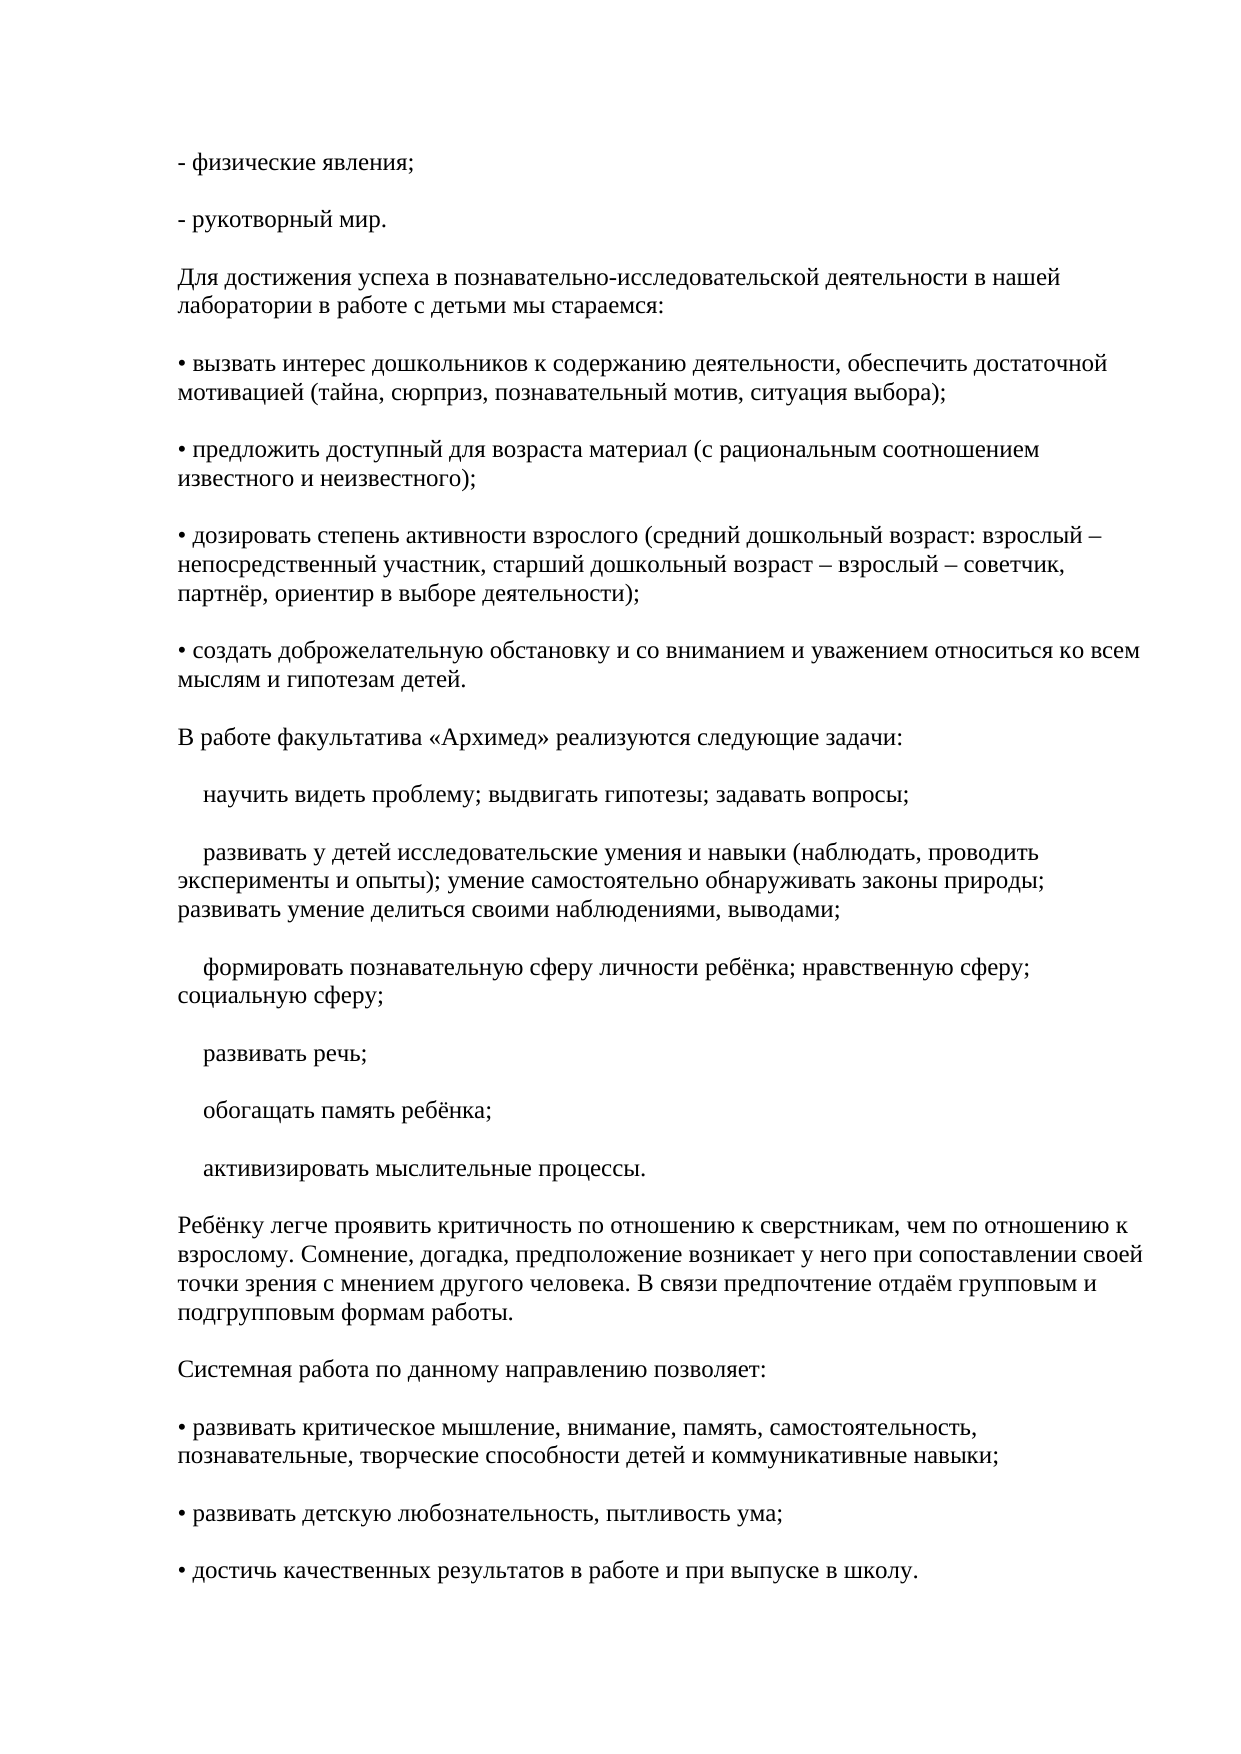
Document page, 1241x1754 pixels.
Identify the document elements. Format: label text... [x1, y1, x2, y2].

text - физические явления; [177, 147, 1152, 176]
text В работе факультатива «Архимед» реализуются следующие задачи: [177, 722, 1152, 751]
text  научить видеть проблему; выдвигать гипотезы; задавать вопросы; [177, 779, 1152, 808]
text • развивать критическое мышление, внимание, память, самостоятельность, познавательные, творческие способности детей и коммуникативные навыки; [177, 1412, 1152, 1469]
text  развивать у детей исследовательские умения и навыки (наблюдать, проводить эксперименты и опыты); умение самостоятельно обнаруживать законы природы; развивать умение делиться своими наблюдениями, выводами; [177, 837, 1152, 923]
text • развивать детскую любознательность, пытливость ума; [177, 1498, 1152, 1527]
text • вызвать интерес дошкольников к содержанию деятельности, обеспечить достаточной мотивацией (тайна, сюрприз, познавательный мотив, ситуация выбора); [177, 348, 1152, 406]
text • создать доброжелательную обстановку и со вниманием и уважением относиться ко всем мыслям и гипотезам детей. [177, 636, 1152, 693]
text • дозировать степень активности взрослого (средний дошкольный возраст: взрослый – непосредственный участник, старший дошкольный возраст – взрослый – советчик, партнёр, ориентир в выборе деятельности); [177, 521, 1152, 607]
text  обогащать память ребёнка; [177, 1096, 1152, 1124]
text Ребёнку легче проявить критичность по отношению к сверстникам, чем по отношению к взрослому. Сомнение, догадка, предположение возникает у него при сопоставлении своей точки зрения с мнением другого человека. В связи предпочтение отдаём групповым и подгрупповым формам работы. [177, 1211, 1152, 1326]
text Системная работа по данному направлению позволяет: [177, 1354, 1152, 1383]
text • достичь качественных результатов в работе и при выпуске в школу. [177, 1556, 1152, 1584]
text - рукотворный мир. [177, 204, 1152, 233]
text Для достижения успеха в познавательно-исследовательской деятельности в нашей лаборатории в работе с детьми мы стараемся: [177, 262, 1152, 319]
text • предложить доступный для возраста материал (с рациональным соотношением известного и неизвестного); [177, 434, 1152, 492]
text  развивать речь; [177, 1038, 1152, 1067]
text  формировать познавательную сферу личности ребёнка; нравственную сферу; социальную сферу; [177, 952, 1152, 1009]
text  активизировать мыслительные процессы. [177, 1153, 1152, 1182]
